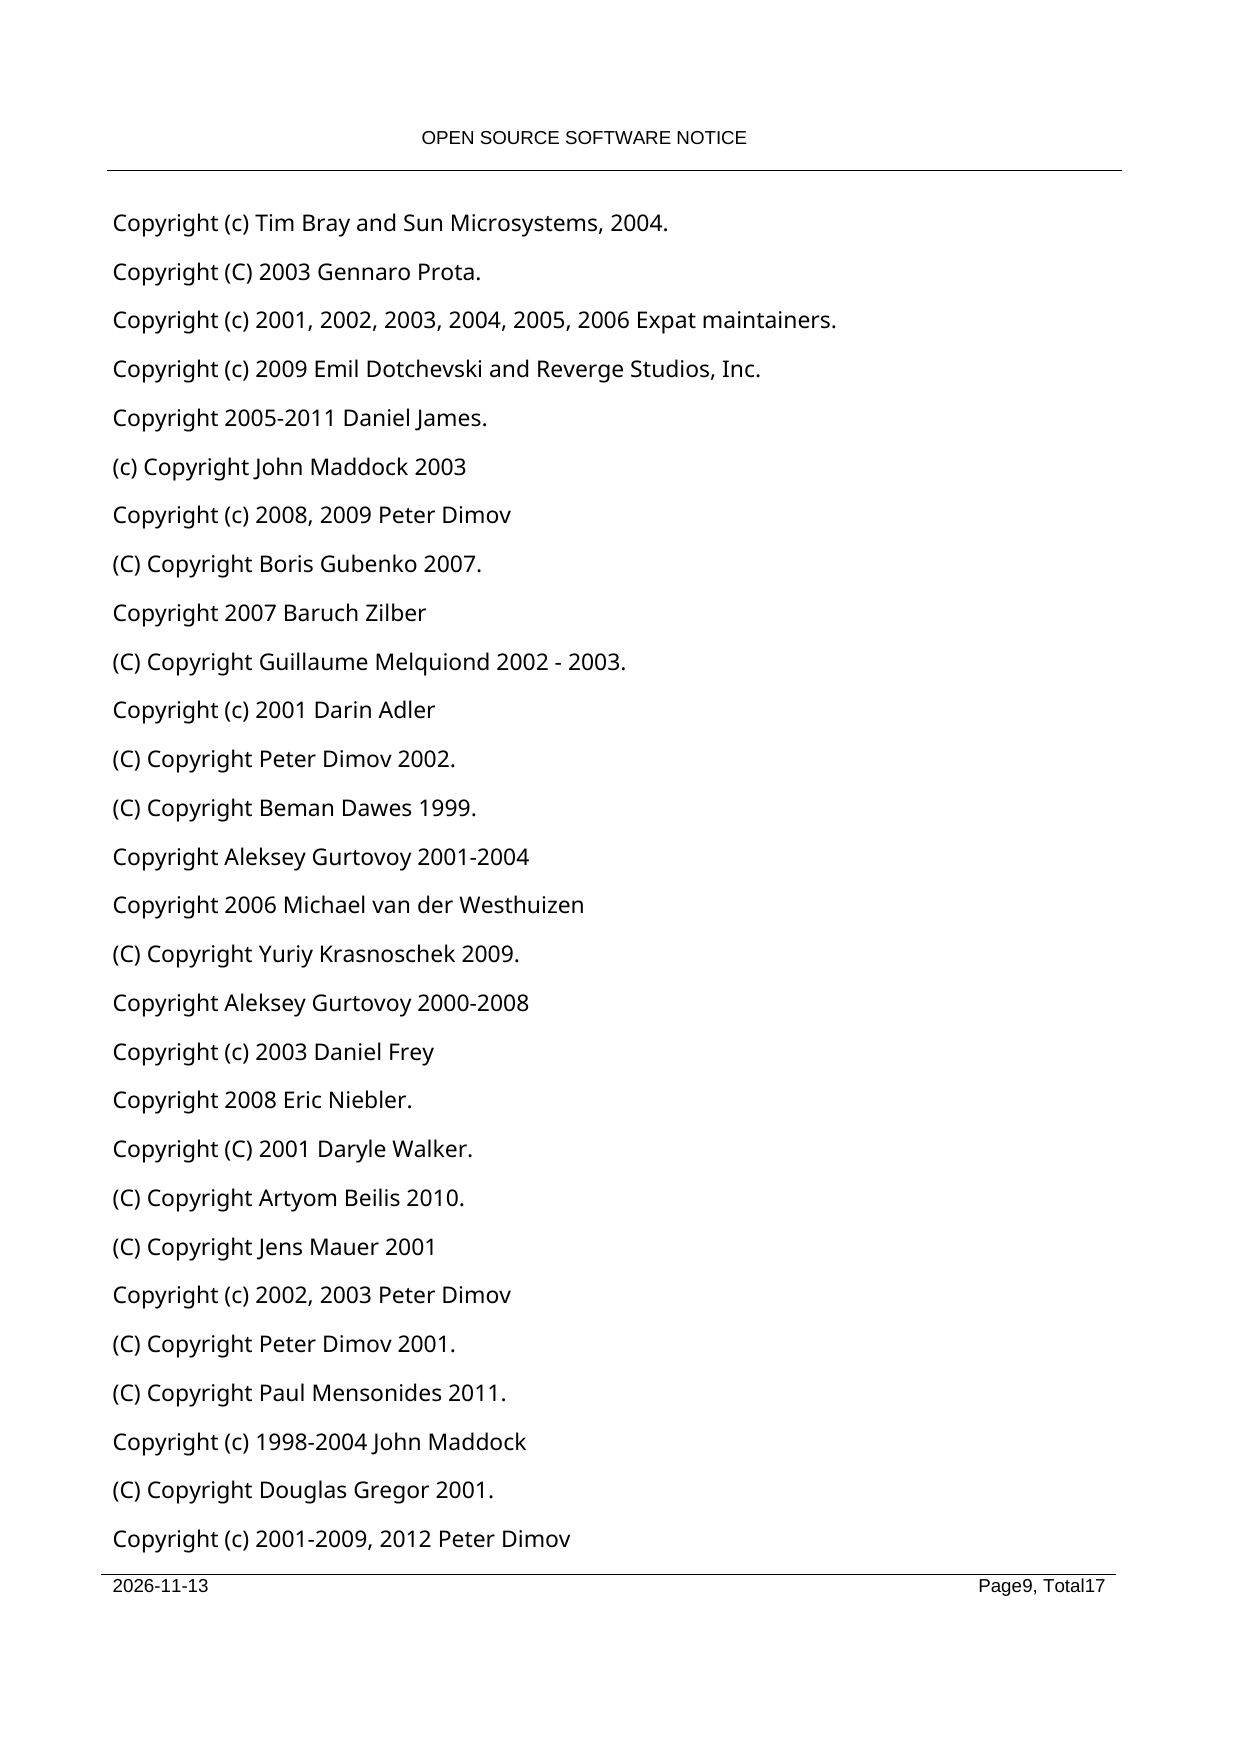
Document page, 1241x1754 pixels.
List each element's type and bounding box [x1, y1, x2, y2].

text [112, 206, 1128, 1555]
